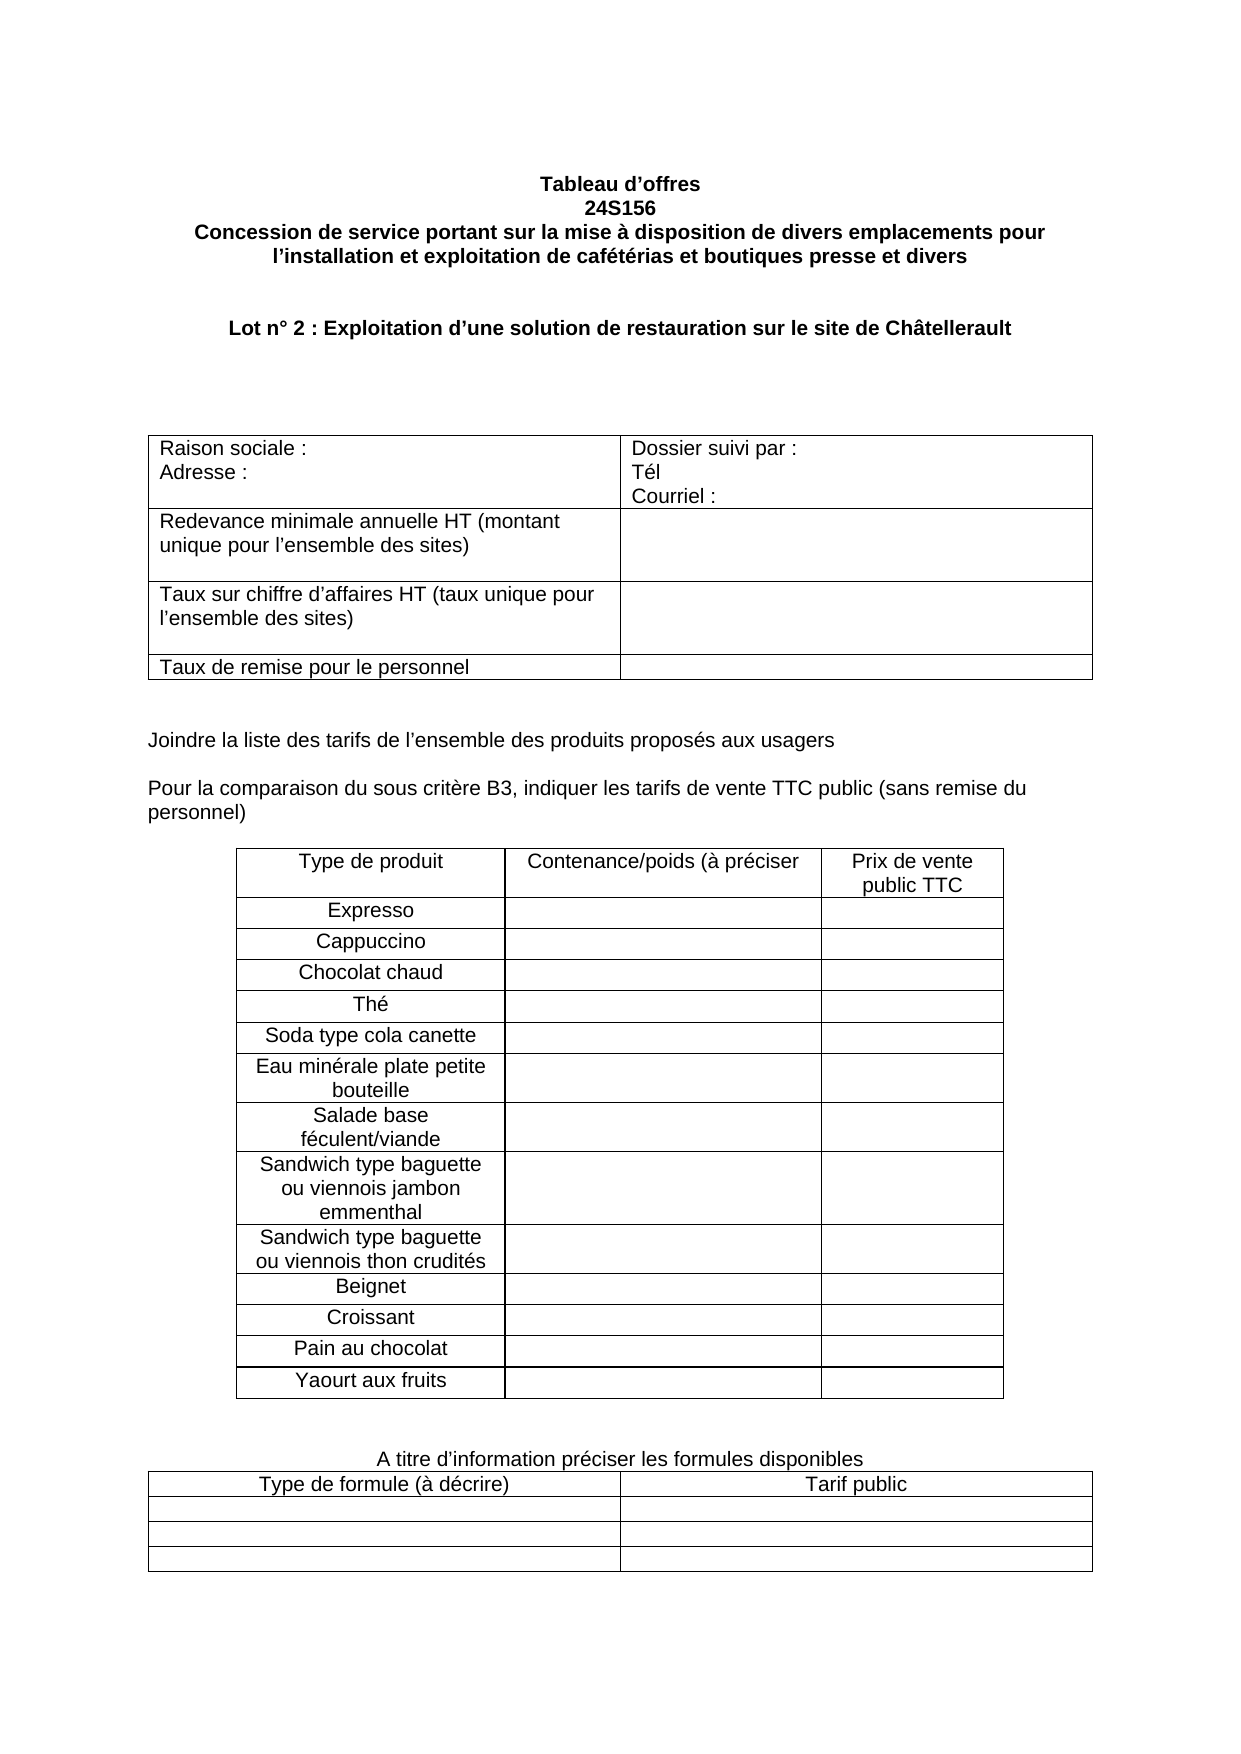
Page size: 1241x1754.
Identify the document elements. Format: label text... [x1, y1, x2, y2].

table_header Dossier suivi par : Tél Courriel : [621, 436, 1092, 508]
table_cell [506, 1152, 821, 1224]
table_cell Expresso [237, 898, 504, 928]
table_cell [822, 1368, 1003, 1398]
table_cell [621, 655, 1092, 679]
table_cell Pain au chocolat [237, 1336, 504, 1366]
table_cell [822, 1305, 1003, 1335]
table_cell Redevance minimale annuelle HT (montant unique pour l’ensemble des sites) [149, 509, 620, 581]
table_cell [506, 1336, 821, 1366]
table_cell Beignet [237, 1274, 504, 1304]
table_cell [506, 1023, 821, 1053]
table_cell Sandwich type baguette ou viennois thon crudités [237, 1225, 504, 1273]
text Tableau d’offres [148, 172, 1093, 196]
table_header Prix de vente public TTC [822, 849, 1003, 897]
table_cell [822, 991, 1003, 1022]
table_cell [822, 1023, 1003, 1053]
table_cell [506, 1368, 821, 1398]
text Pour la comparaison du sous critère B3, indiquer les tarifs de vente TTC public (sans remise du personnel) [148, 776, 1093, 824]
table_cell [506, 898, 821, 928]
table_header Type de formule (à décrire) [149, 1472, 620, 1496]
table_cell [621, 509, 1092, 581]
table_cell Croissant [237, 1305, 504, 1335]
table_cell [822, 1103, 1003, 1151]
table_cell [149, 1497, 620, 1521]
table_cell [506, 1103, 821, 1151]
table_cell [822, 1336, 1003, 1366]
table_cell [822, 1152, 1003, 1224]
table_header Tarif public [621, 1472, 1092, 1496]
table_cell [822, 929, 1003, 959]
table_cell Eau minérale plate petite bouteille [237, 1054, 504, 1102]
table_cell Yaourt aux fruits [237, 1368, 504, 1398]
table_cell [822, 1274, 1003, 1304]
table_cell Sandwich type baguette ou viennois jambon emmenthal [237, 1152, 504, 1224]
table_cell [149, 1547, 620, 1571]
table_cell [506, 929, 821, 959]
table_cell [822, 1225, 1003, 1273]
table_header Raison sociale : Adresse : [149, 436, 620, 508]
table_cell [506, 991, 821, 1022]
text 24S156 [148, 196, 1093, 219]
table_cell [621, 1547, 1092, 1571]
table_cell Taux sur chiffre d’affaires HT (taux unique pour l’ensemble des sites) [149, 582, 620, 654]
table_cell [822, 1054, 1003, 1102]
table_cell [506, 1274, 821, 1304]
table_cell Taux de remise pour le personnel [149, 655, 620, 679]
table_cell [822, 960, 1003, 990]
table_cell [149, 1522, 620, 1546]
text A titre d’information préciser les formules disponibles [148, 1447, 1093, 1471]
table_cell [621, 582, 1092, 654]
table_header Type de produit [237, 849, 504, 897]
table_cell [506, 1305, 821, 1335]
table_cell Chocolat chaud [237, 960, 504, 990]
table_cell [621, 1497, 1092, 1521]
text Lot n° 2 : Exploitation d’une solution de restauration sur le site de Châtellerault [148, 315, 1093, 339]
table_header Contenance/poids (à préciser [506, 849, 821, 897]
table_cell [621, 1522, 1092, 1546]
table_cell [506, 1054, 821, 1102]
table_cell [506, 960, 821, 990]
table_cell Cappuccino [237, 929, 504, 959]
table_cell Salade base féculent/viande [237, 1103, 504, 1151]
table_cell Soda type cola canette [237, 1023, 504, 1053]
table_cell [506, 1225, 821, 1273]
text Joindre la liste des tarifs de l’ensemble des produits proposés aux usagers [148, 728, 1093, 752]
table_cell Thé [237, 991, 504, 1022]
table_cell [822, 898, 1003, 928]
text Concession de service portant sur la mise à disposition de divers emplacements pour l’installation et exploitation de cafétérias et boutiques presse et divers [148, 219, 1093, 267]
